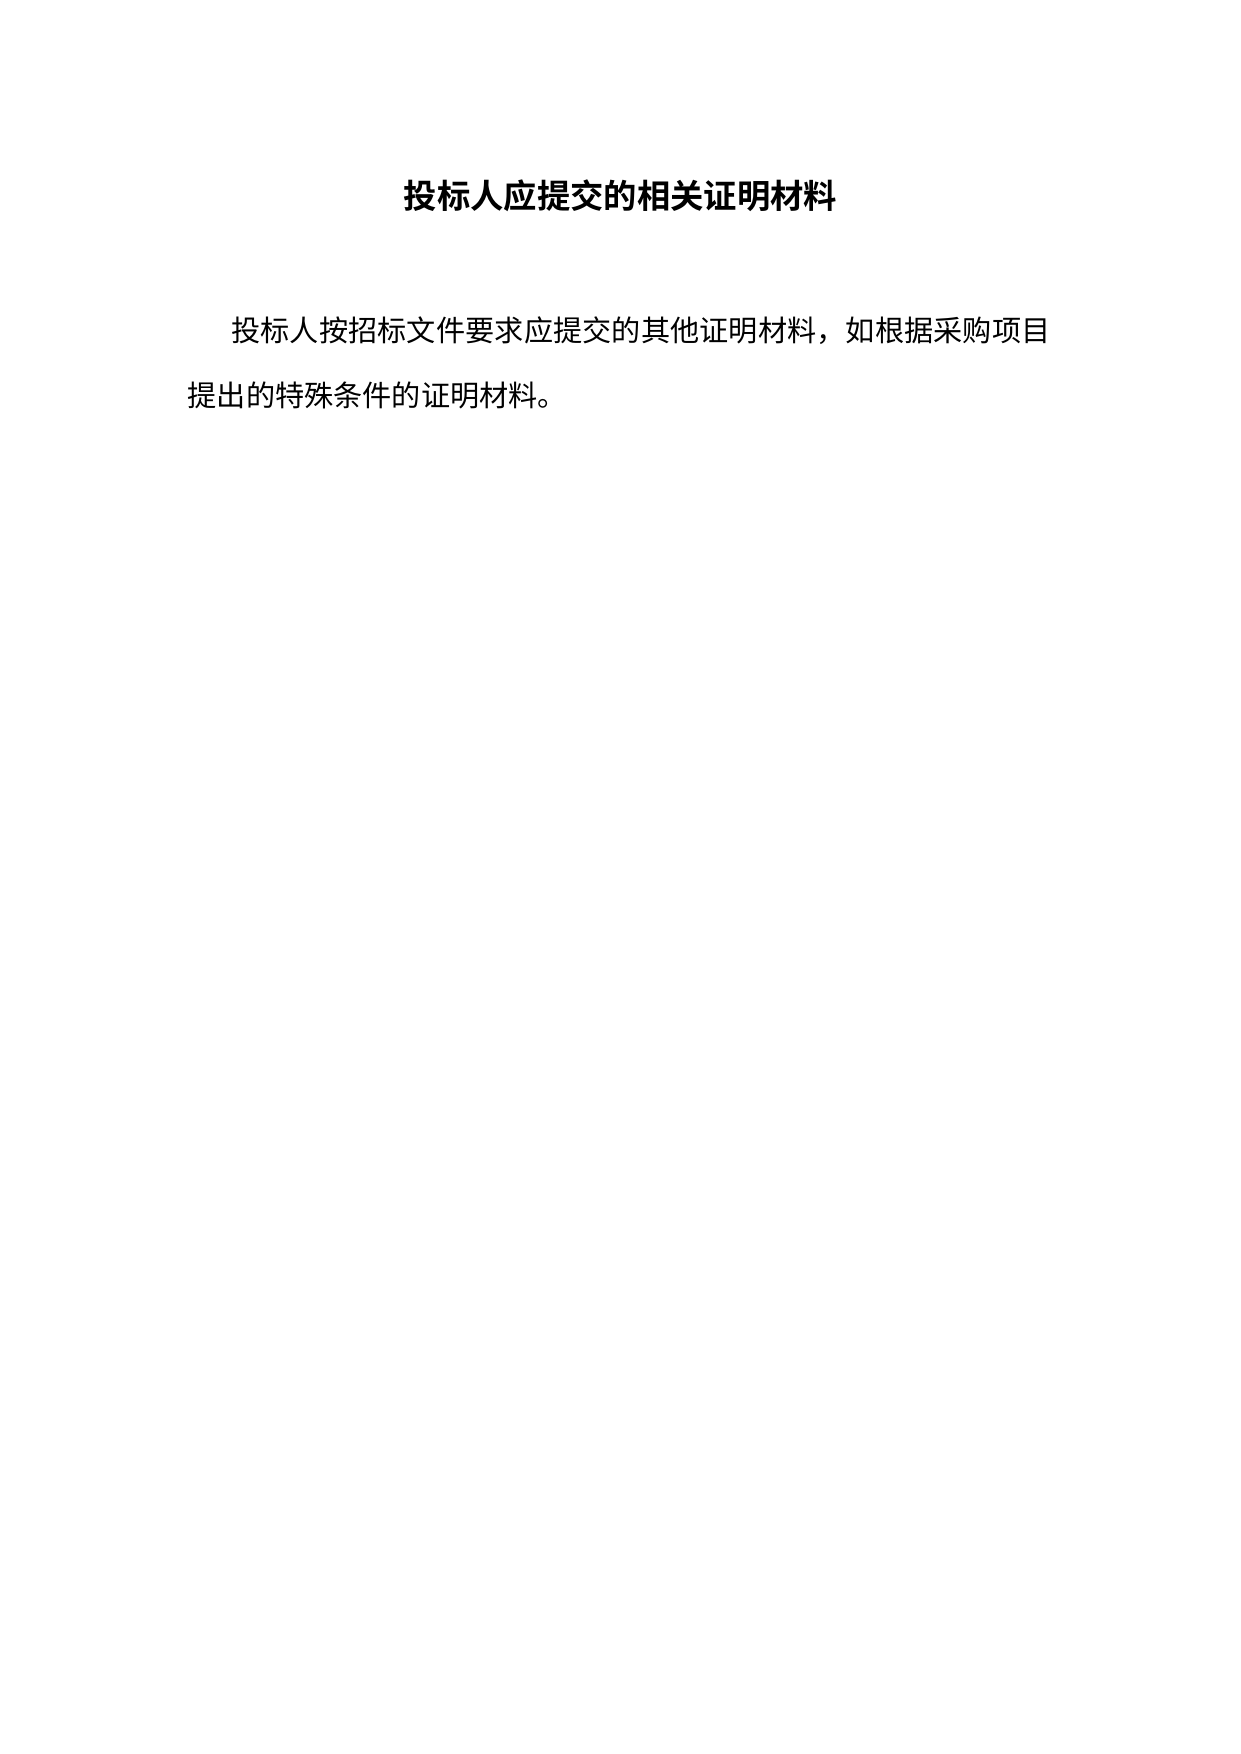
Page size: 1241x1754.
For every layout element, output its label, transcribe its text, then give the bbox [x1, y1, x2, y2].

text 投标人应提交的相关证明材料 [187, 162, 1053, 227]
text 投标人按招标文件要求应提交的其他证明材料，如根据采购项目提出的特殊条件的证明材料。 [187, 296, 1053, 426]
